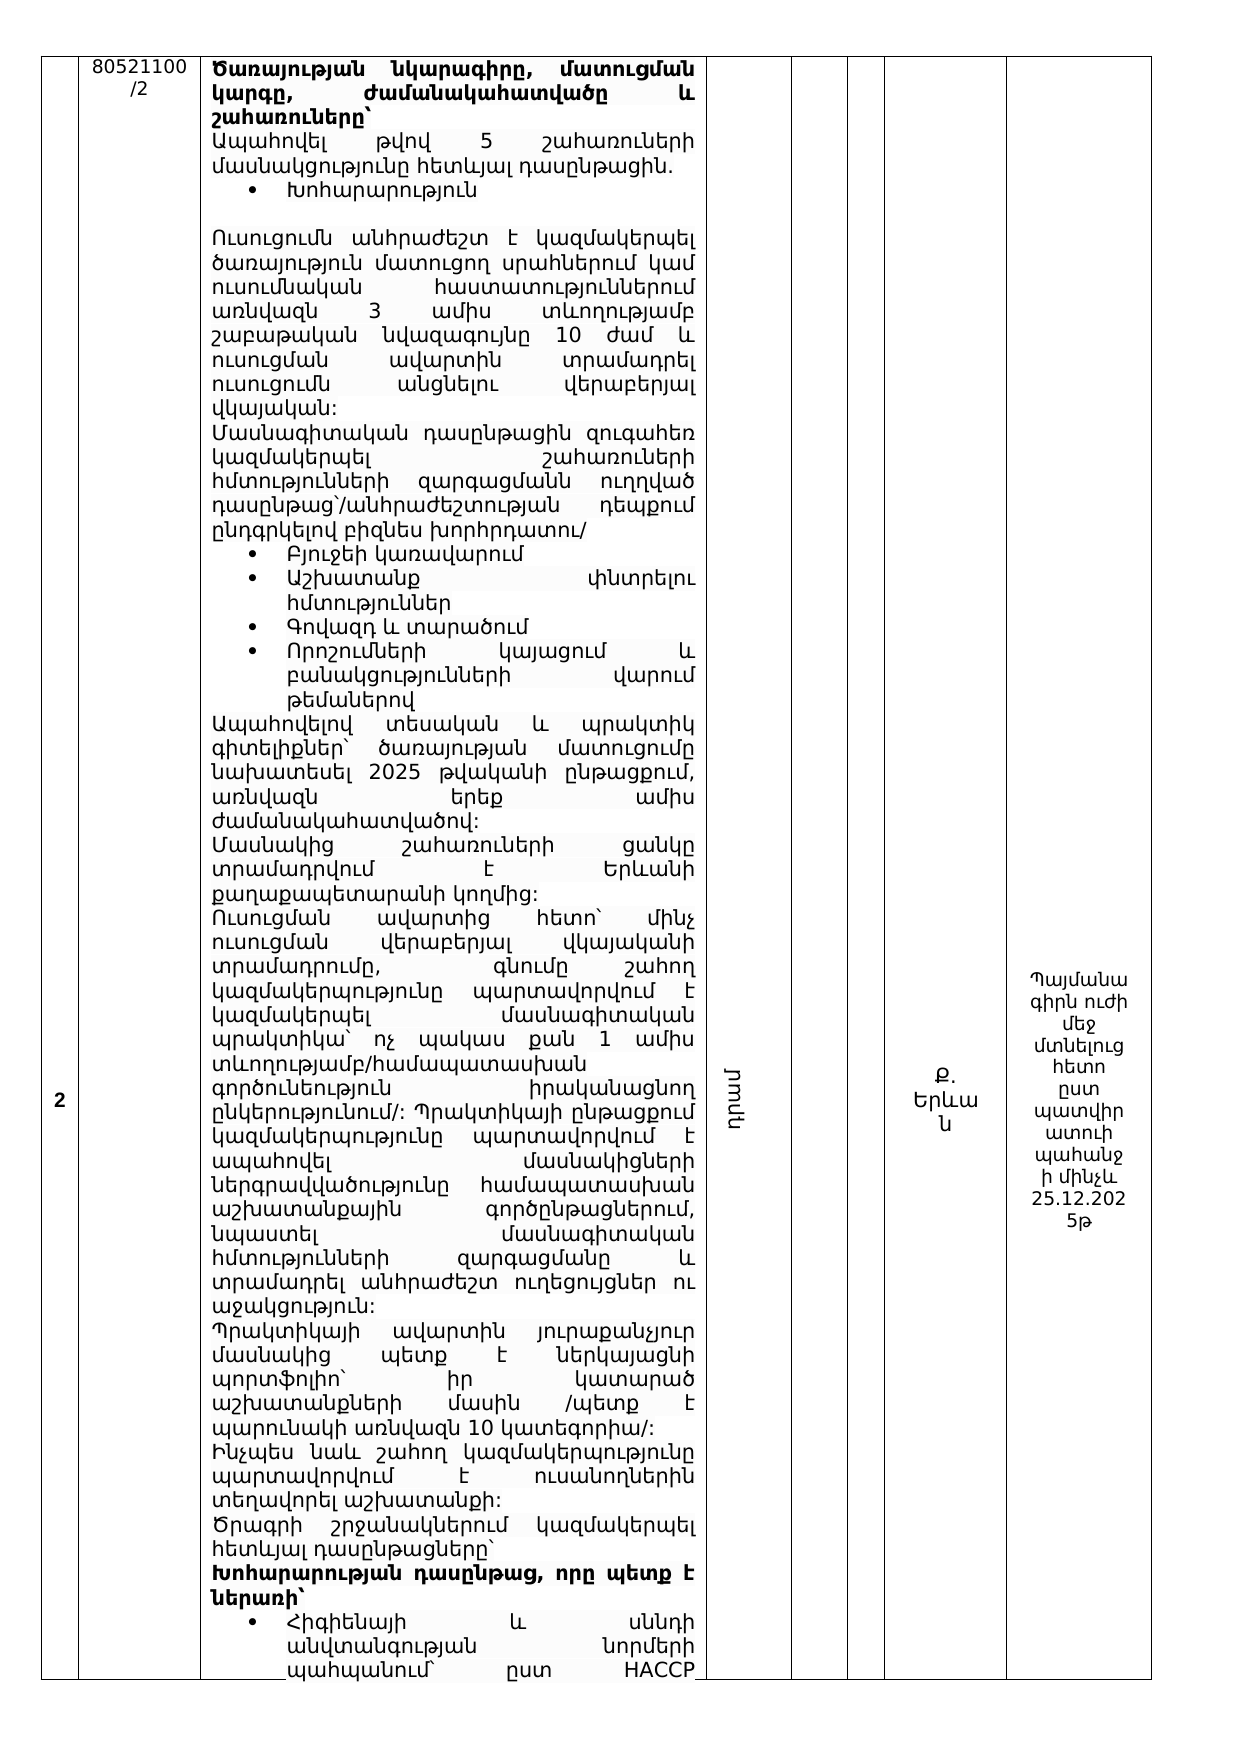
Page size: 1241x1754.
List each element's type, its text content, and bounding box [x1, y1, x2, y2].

table_cell [792, 57, 847, 1679]
table_cell Ք. Երևան [885, 57, 1006, 1679]
table_cell 2 [42, 57, 78, 1679]
table_cell Ծառայության նկարագիրը, մատուցման կարգը, ժամանակահատվածը և շահառուները՝ Ապահովել թվով 5 շահառուների մասնակցությունը հետևյալ դասընթացին. Խոհարարություն Ուսուցումն անհրաժեշտ է կազմակերպել ծառայություն մատուցող սրահներում կամ ուսումնական հաստատություններում առնվազն 3 ամիս տևողությամբ շաբաթական նվազագույնը 10 ժամ և ուսուցման ավարտին տրամադրել ուսուցումն անցնելու վերաբերյալ վկայական: Մասնագիտական դասընթացին զուգահեռ կազմակերպել շահառուների հմտությունների զարգացմանն ուղղված դասընթաց՝/անհրաժեշտության դեպքում ընդգրկելով բիզնես խորհրդատու/ Բյուջեի կառավարում Աշխատանք փնտրելու հմտություններ Գովազդ և տարածում Որոշումների կայացում և բանակցությունների վարում թեմաներով Ապահովելով տեսական և պրակտիկ գիտելիքներ՝ ծառայության մատուցումը նախատեսել 2025 թվականի ընթացքում, առնվազն երեք ամիս ժամանակահատվածով: Մասնակից շահառուների ցանկը տրամադրվում է Երևանի քաղաքապետարանի կողմից: Ուսուցման ավարտից հետո՝ մինչ ուսուցման վերաբերյալ վկայականի տրամադրումը, գնումը շահող կազմակերպությունը պարտավորվում է կազմակերպել մասնագիտական պրակտիկա՝ ոչ պակաս քան 1 ամիս տևողությամբ/համապատասխան գործունեություն իրականացնող ընկերությունում/: Պրակտիկայի ընթացքում կազմակերպությունը պարտավորվում է ապահովել մասնակիցների ներգրավվածությունը համապատասխան աշխատանքային գործընթացներում, նպաստել մասնագիտական հմտությունների զարգացմանը և տրամադրել անհրաժեշտ ուղեցույցներ ու աջակցություն: Պրակտիկայի ավարտին յուրաքանչյուր մասնակից պետք է ներկայացնի պորտֆոլիո՝ իր կատարած աշխատանքների մասին /պետք է պարունակի առնվազն 10 կատեգորիա/: Ինչպես նաև շահող կազմակերպությունը պարտավորվում է ուսանողներին տեղավորել աշխատանքի: Ծրագրի շրջանակներում կազմակերպել հետևյալ դասընթացները՝ Խոհարարության դասընթաց, որը պետք է ներառի՝ Հիգիենայի և սննդի անվտանգության նորմերի պահպանում՝ ըստ HACCP ստանդարտների Առաջին բուժօգնություն Խոհանոցային պարագաների և սարքավորումների շահագործում Նյութերի կտրատման և մշակման տեխնիկա Ջերմային մշակման եղանակներ Սեփական բաղադրատոմսերի ստեղծման մեխանիզմներ Ուտեստների պատրաստում՝ տաք ուտեստներ, ապուրներ, թանձրուկներ, նախուտեստներ և աղցաններ Դասընթացների ընթացքում թվով 5 ուսանողներին պետք է տրվեն մասնագիտական գիտելիքներ, ինչը հնարավորություն կտա մանրամասն տիրապետել խոհարարության տարբեր տեխնիկաների: [201, 57, 286, 1679]
table_cell 80521100/2 [79, 57, 200, 1679]
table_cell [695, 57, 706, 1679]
table_cell Պայմանագիրն ուժի մեջ մտնելուց հետո ըստ պատվիրատուի պահանջի մինչև 25.12.2025թ [1007, 57, 1151, 1679]
table_cell դրամ [707, 57, 791, 1679]
table_cell [848, 57, 884, 1679]
